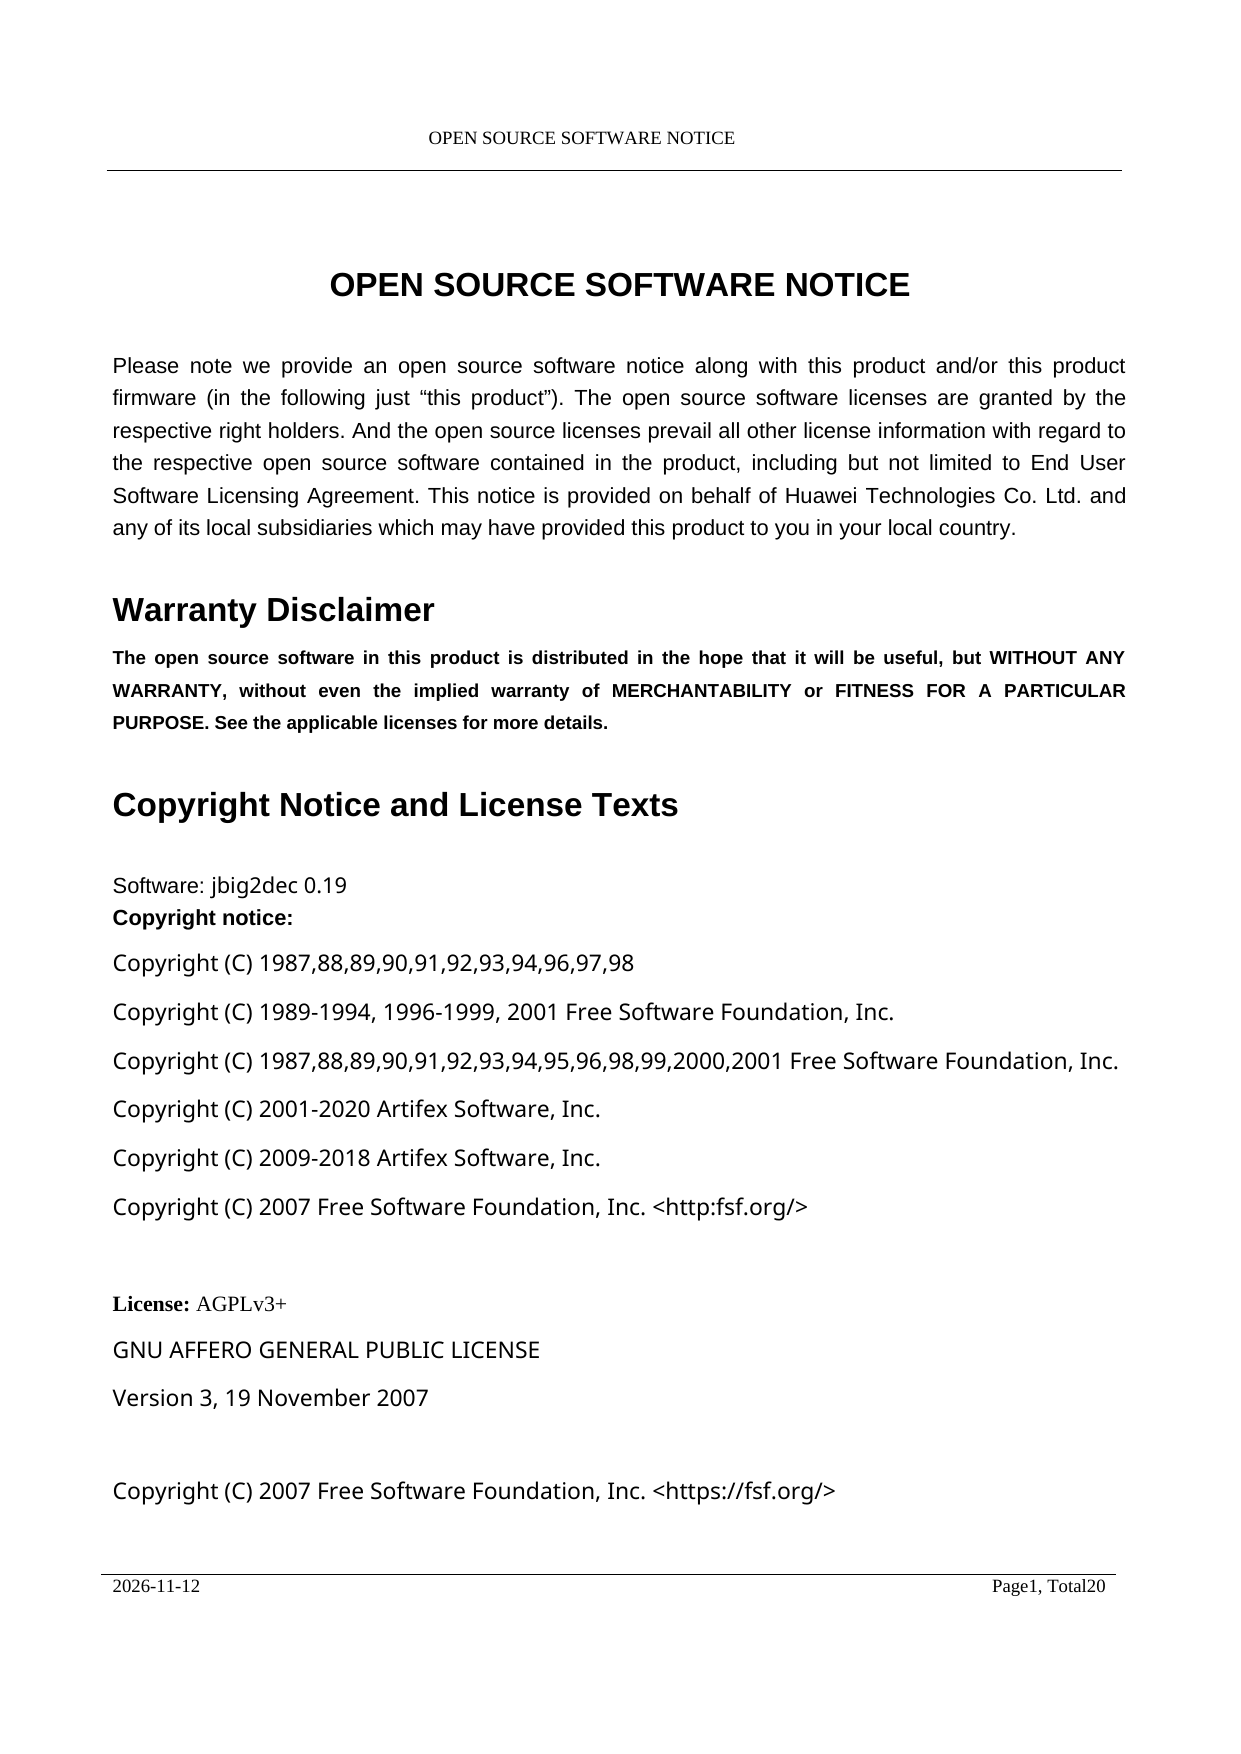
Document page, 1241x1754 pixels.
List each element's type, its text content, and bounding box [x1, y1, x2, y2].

text Version 3, 19 November 2007 [112, 1381, 1128, 1413]
text Software: jbig2dec 0.19 [112, 869, 1128, 901]
text License: AGPLv3+ [112, 1288, 1128, 1320]
text Copyright Notice and License Texts [112, 771, 1128, 836]
text GNU AFFERO GENERAL PUBLIC LICENSE [112, 1333, 1128, 1365]
text Warranty Disclaimer [112, 576, 1128, 641]
text OPEN SOURCE SOFTWARE NOTICE [112, 251, 1128, 316]
text Copyright (C) 2007 Free Software Foundation, Inc. <https://fsf.org/> [112, 1474, 1128, 1507]
text The open source software in this product is distributed in the hope that it will be useful, but WITHOUT ANY WARRANTY, without even the implied warranty of MERCHANTABILITY or FITNESS FOR A PARTICULAR PURPOSE. See the applicable licenses for more details. [112, 641, 1128, 739]
text Please note we provide an open source software notice along with this product and/or this product firmware (in the following just “this product”). The open source software licenses are granted by the respective right holders. And the open source licenses prevail all other license information with regard to the respective open source software contained in the product, including but not limited to End User Software Licensing Agreement. This notice is provided on behalf of Huawei Technologies Co. Ltd. and any of its local subsidiaries which may have provided this product to you in your local country. [112, 349, 1128, 544]
text Copyright (C) 1987,88,89,90,91,92,93,94,96,97,98 Copyright (C) 1989-1994, 1996-1999, 2001 Free Software Foundation, Inc. Copyright (C) 1987,88,89,90,91,92,93,94,95,96,98,99,2000,2001 Free Software Foundation, Inc. Copyright (C) 2001-2020 Artifex Software, Inc. Copyright (C) 2009-2018 Artifex Software, Inc. Copyright (C) 2007 Free Software Foundation, Inc. <http:fsf.org/> [112, 947, 1128, 1272]
text Copyright notice: [112, 901, 1128, 934]
